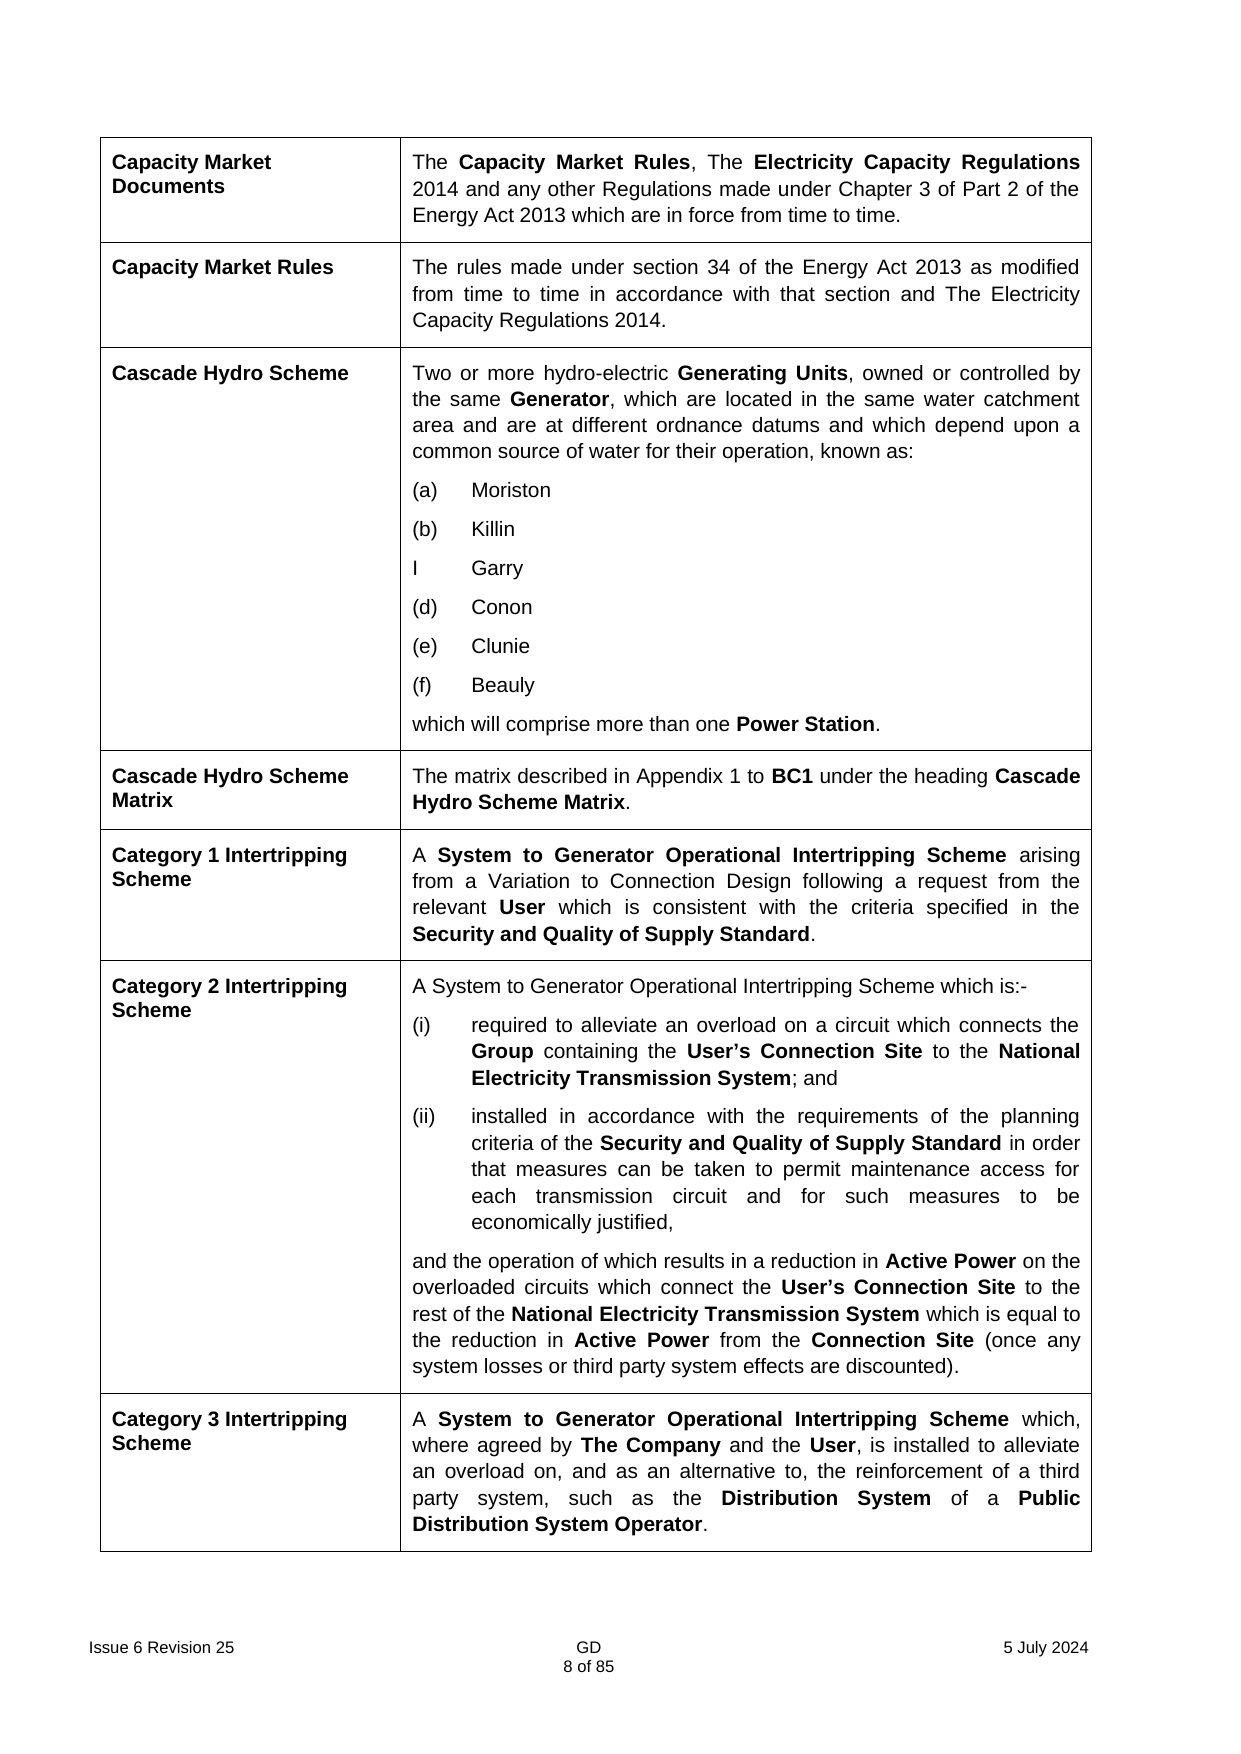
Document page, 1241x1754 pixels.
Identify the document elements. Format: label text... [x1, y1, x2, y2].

table_cell A System to Generator Operational Intertripping Scheme which is:- (i) required to alleviate an overload on a circuit which connects the Group containing the User’s Connection Site to the National Electricity Transmission System; and (ii) installed in accordance with the requirements of the planning criteria of the Security and Quality of Supply Standard in order that measures can be taken to permit maintenance access for each transmission circuit and for such measures to be economically justified, and the operation of which results in a reduction in Active Power on the overloaded circuits which connect the User’s Connection Site to the rest of the National Electricity Transmission System which is equal to the reduction in Active Power from the Connection Site (once any system losses or third party system effects are discounted). [401, 961, 1091, 1393]
table_cell Capacity Market Rules [101, 243, 400, 347]
table_cell A System to Generator Operational Intertripping Scheme arising from a Variation to Connection Design following a request from the relevant User which is consistent with the criteria specified in the Security and Quality of Supply Standard. [401, 830, 1091, 960]
table_cell The matrix described in Appendix 1 to BC1 under the heading Cascade Hydro Scheme Matrix. [401, 751, 1091, 829]
table_cell Category 2 Intertripping Scheme [101, 961, 400, 1393]
table_cell Category 1 Intertripping Scheme [101, 830, 400, 960]
table_cell A System to Generator Operational Intertripping Scheme which, where agreed by The Company and the User, is installed to alleviate an overload on, and as an alternative to, the reinforcement of a third party system, such as the Distribution System of a Public Distribution System Operator. [401, 1394, 1091, 1551]
table_cell Two or more hydro-electric Generating Units, owned or controlled by the same Generator, which are located in the same water catchment area and are at different ordnance datums and which depend upon a common source of water for their operation, known as: (a) Moriston (b) Killin I Garry (d) Conon (e) Clunie (f) Beauly which will comprise more than one Power Station. [401, 348, 1091, 750]
table_cell Cascade Hydro Scheme Matrix [101, 751, 400, 829]
table_cell Capacity Market Documents [101, 138, 400, 242]
table_cell Cascade Hydro Scheme [101, 348, 400, 750]
table_cell The rules made under section 34 of the Energy Act 2013 as modified from time to time in accordance with that section and The Electricity Capacity Regulations 2014. [401, 243, 1091, 347]
table_cell The Capacity Market Rules, The Electricity Capacity Regulations 2014 and any other Regulations made under Chapter 3 of Part 2 of the Energy Act 2013 which are in force from time to time. [401, 138, 1091, 242]
table_cell Category 3 Intertripping Scheme [101, 1394, 400, 1551]
